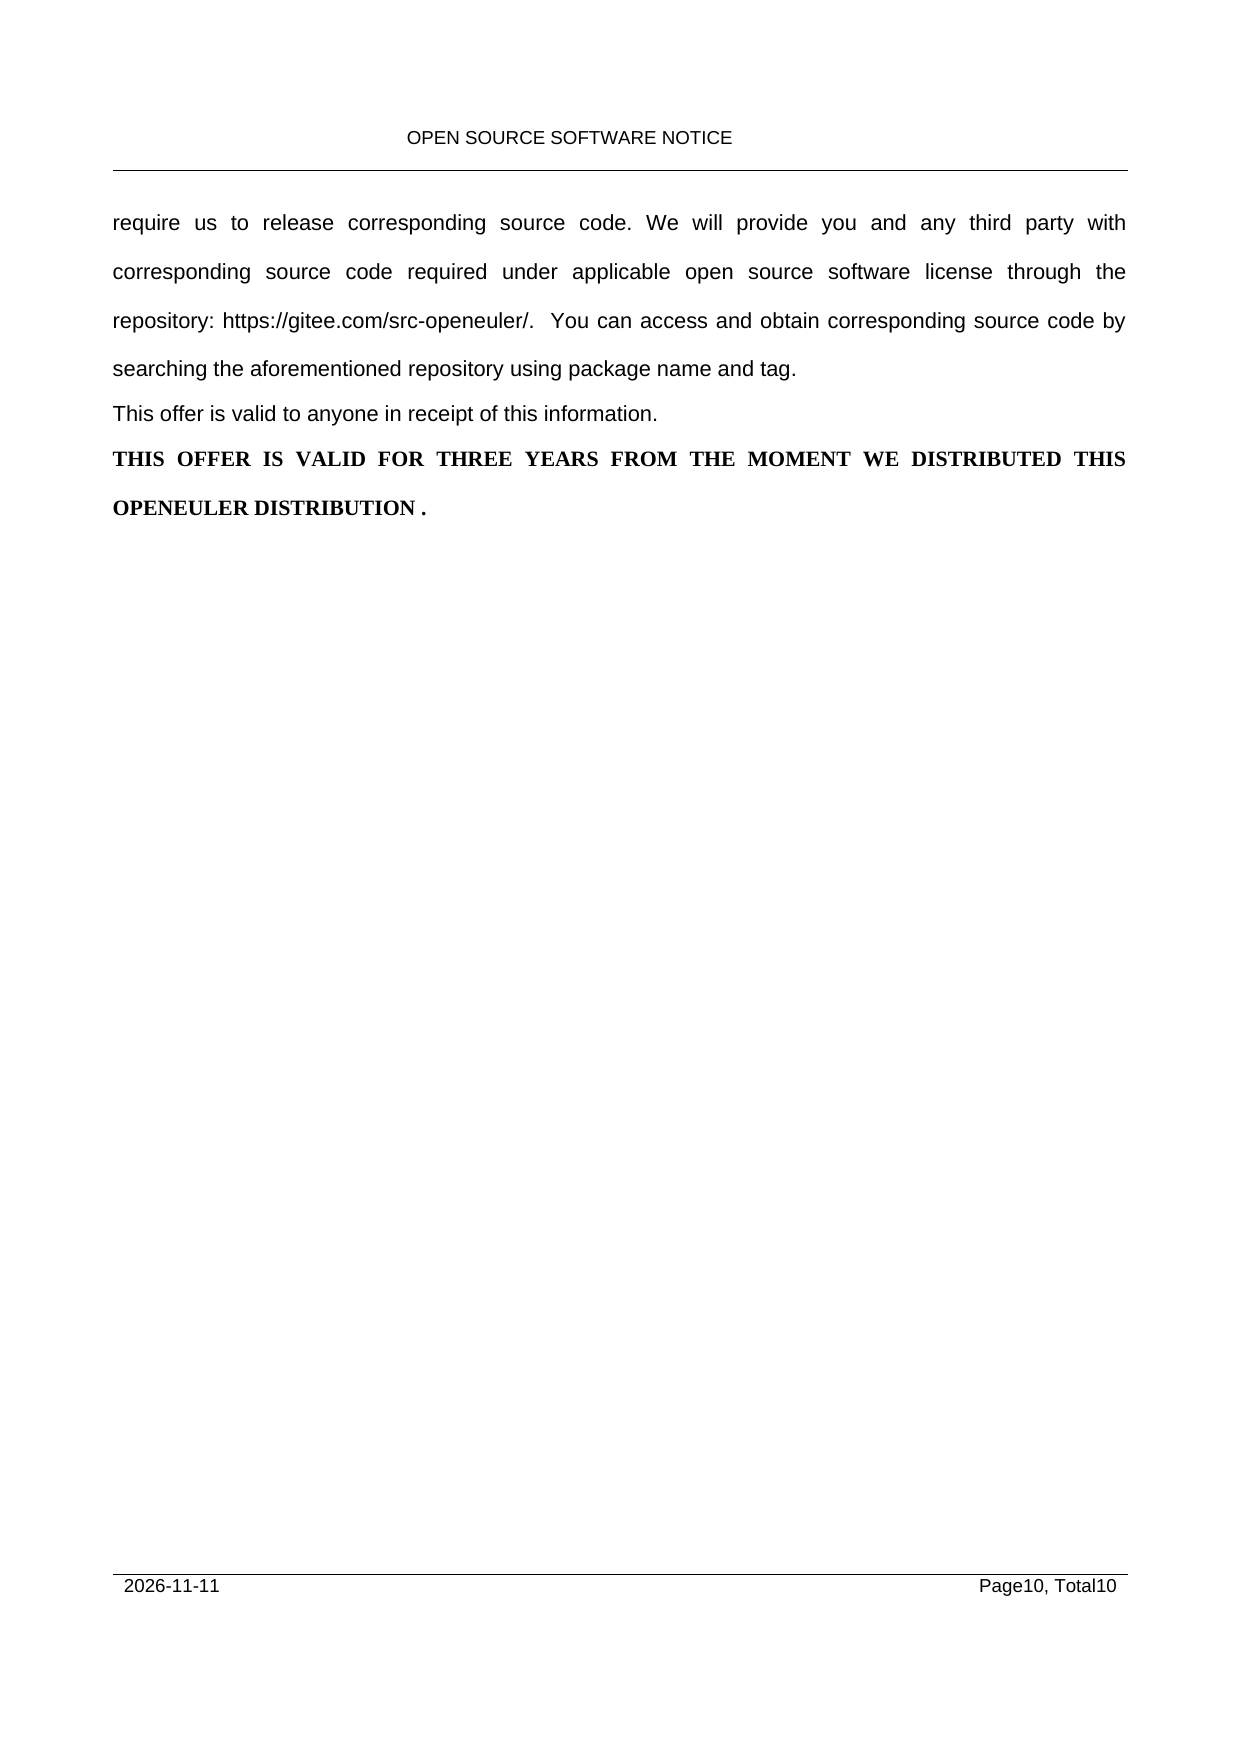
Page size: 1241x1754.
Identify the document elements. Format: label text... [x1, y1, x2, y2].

text THIS OFFER IS VALID FOR THREE YEARS FROM THE MOMENT WE DISTRIBUTED THIS OPENEULER DISTRIBUTION . [112, 443, 1128, 524]
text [112, 206, 1128, 385]
text This offer is valid to anyone in receipt of this information. [112, 398, 1128, 430]
